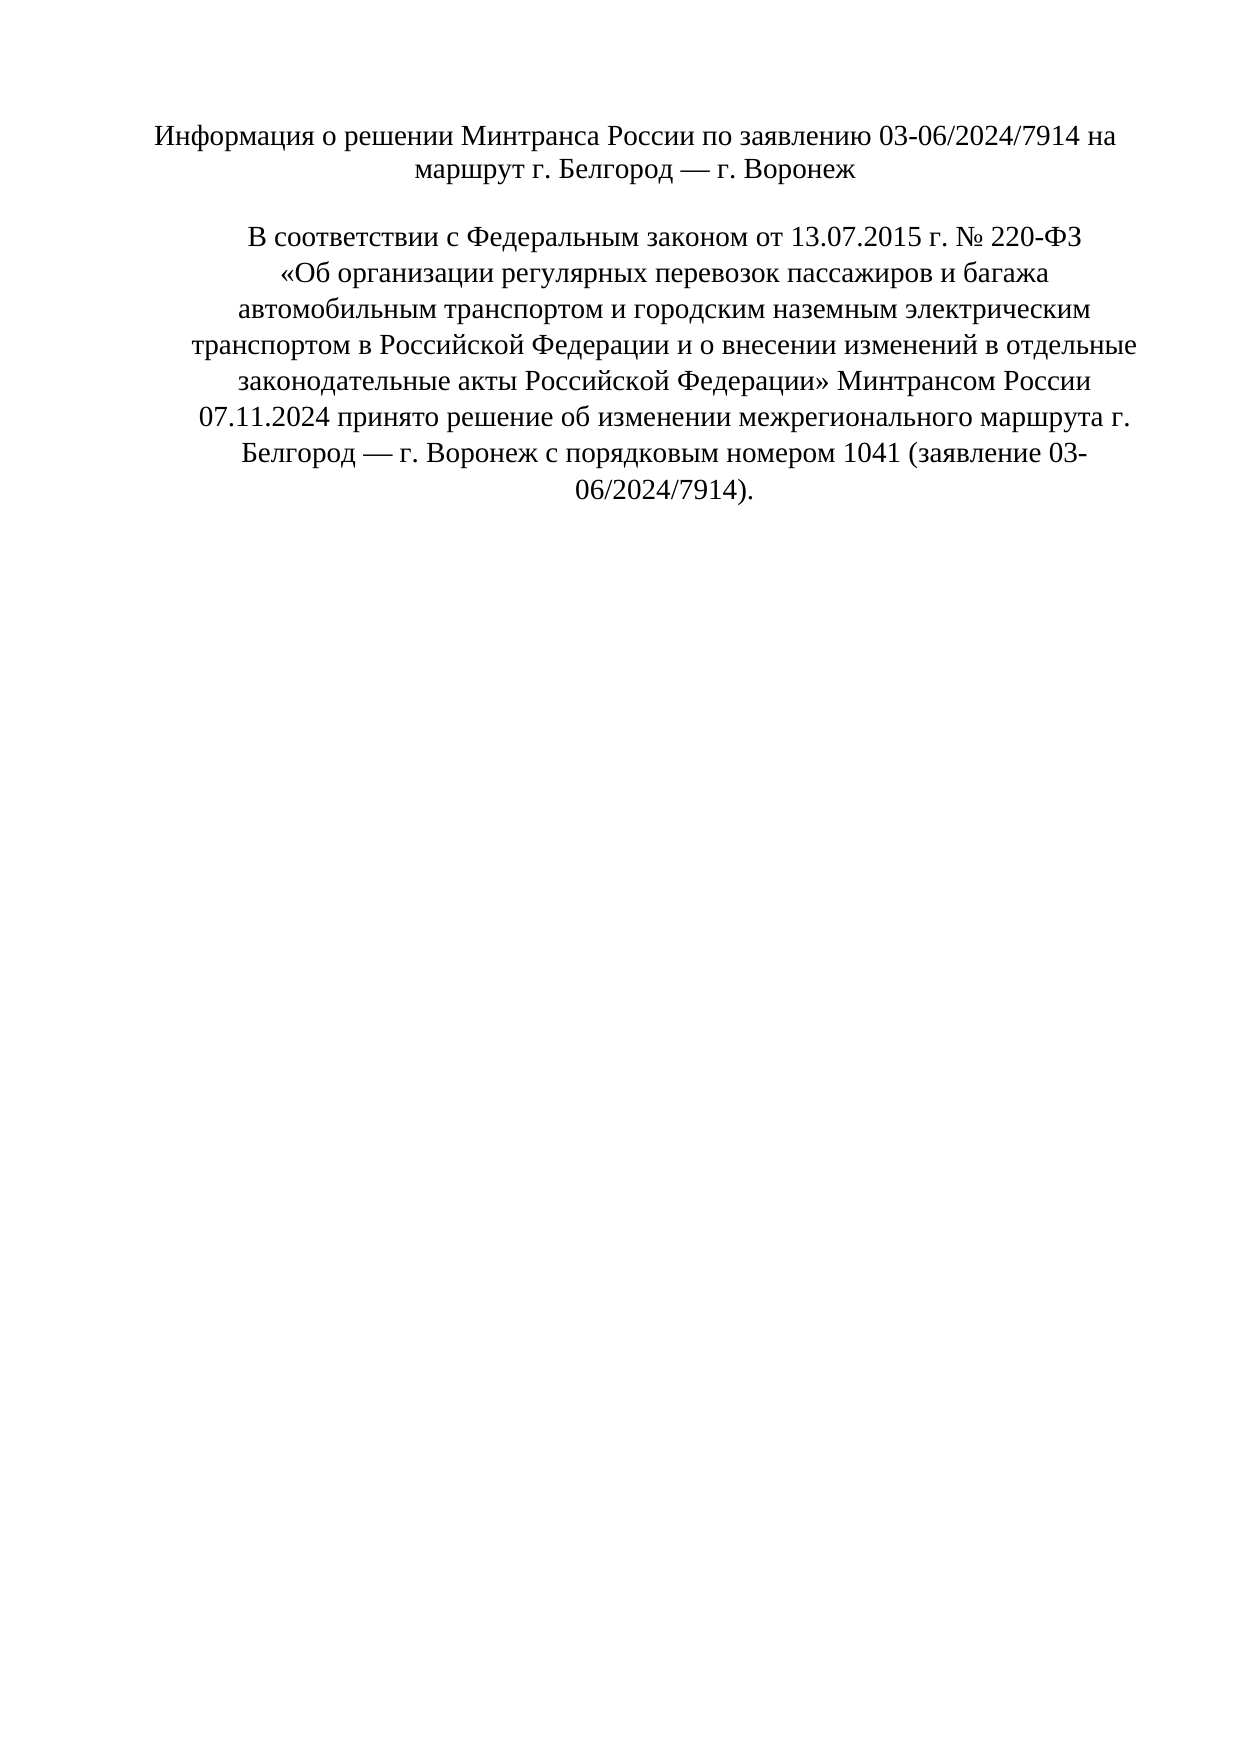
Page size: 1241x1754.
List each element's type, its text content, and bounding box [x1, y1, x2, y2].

text Информация о решении Минтранса России по заявлению 03-06/2024/7914 на маршрут г. Белгород — г. Воронеж [118, 118, 1152, 185]
text В соответствии с Федеральным законом от 13.07.2015 г. № 220-ФЗ «Об организации регулярных перевозок пассажиров и багажа автомобильным транспортом и городским наземным электрическим транспортом в Российской Федерации и о внесении изменений в отдельные законодательные акты Российской Федерации» Минтрансом России 07.11.2024 принято решение об изменении межрегионального маршрута г. Белгород — г. Воронеж с порядковым номером 1041 (заявление 03-06/2024/7914). [177, 219, 1152, 505]
